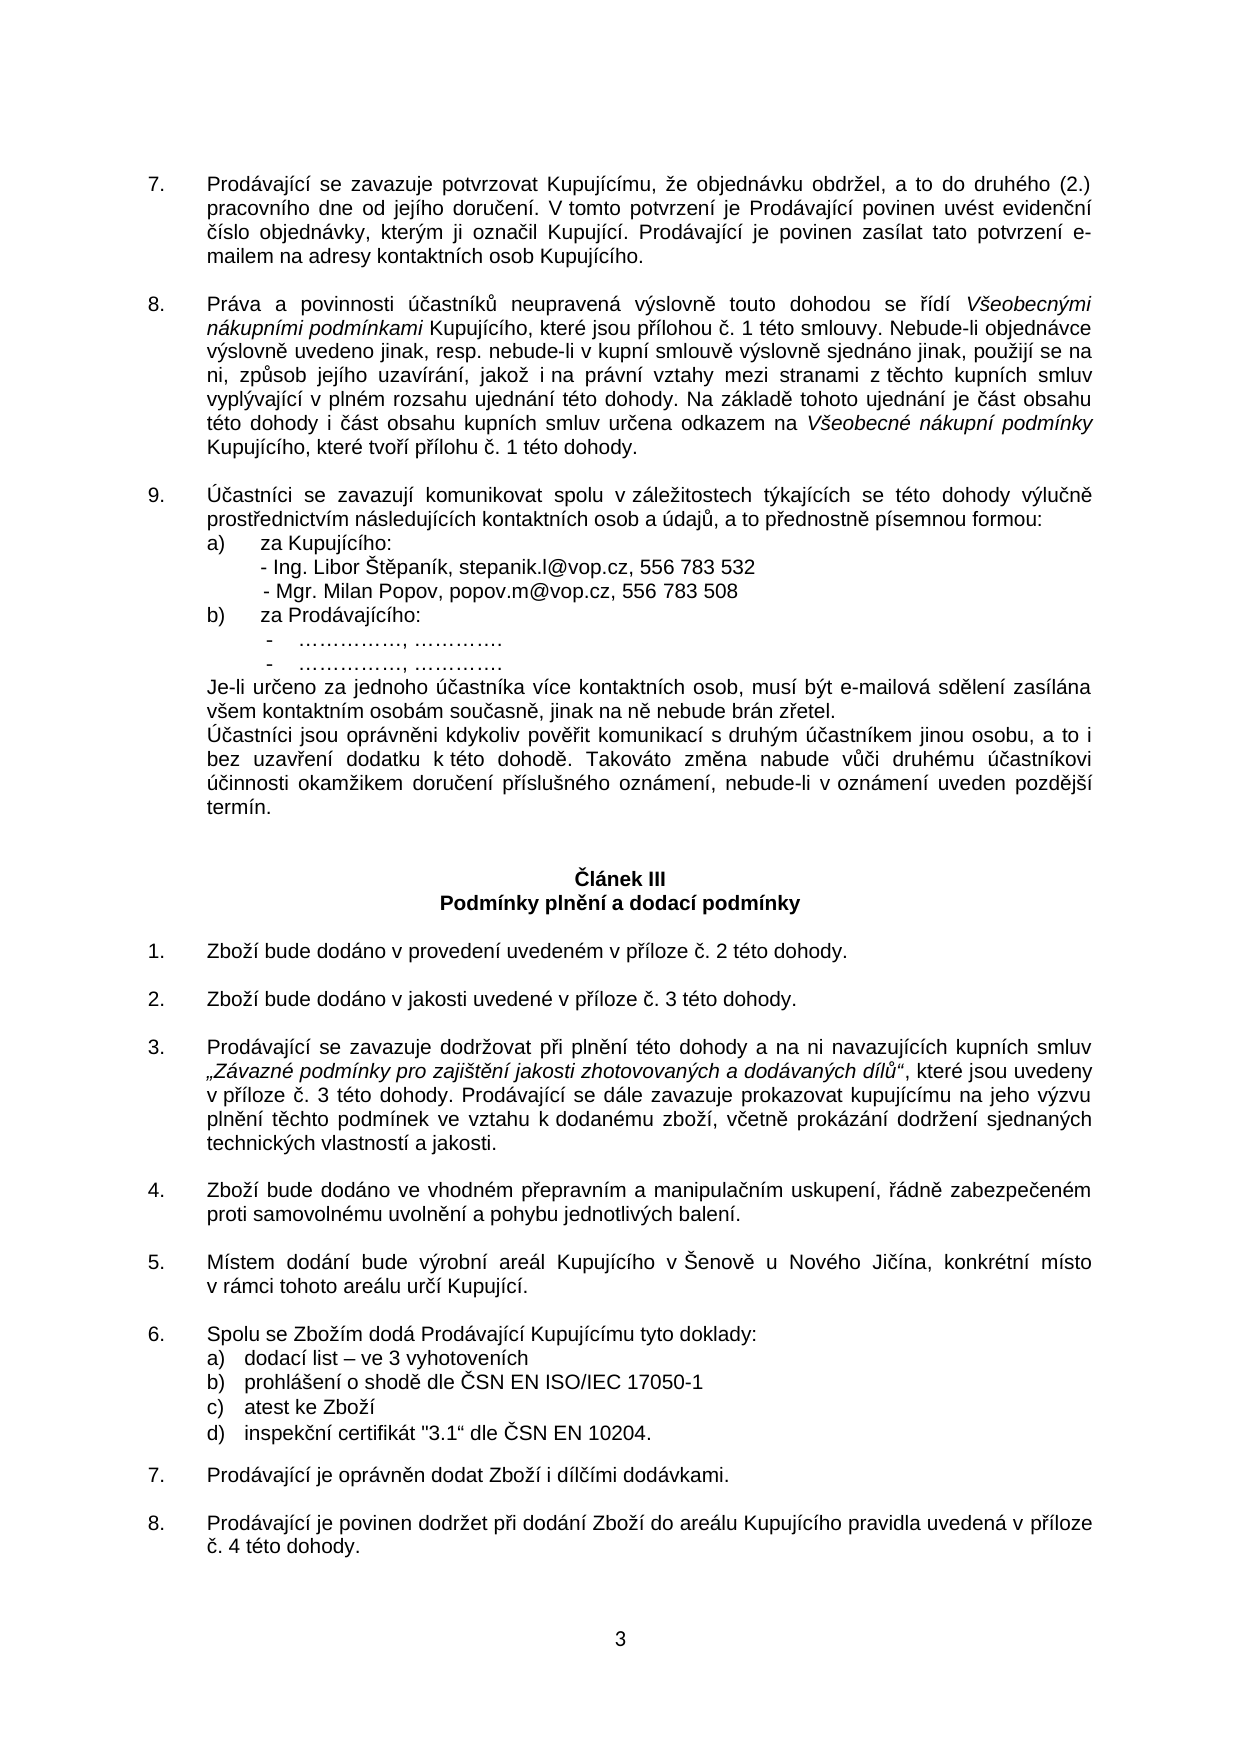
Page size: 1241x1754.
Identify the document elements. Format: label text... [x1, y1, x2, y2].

list dodací list – ve 3 vyhotoveních [207, 1346, 1093, 1370]
list Prodávající se zavazuje potvrzovat Kupujícímu, že objednávku obdržel, a to do druhého (2.) pracovního dne od jejího doručení. V tomto potvrzení je Prodávající povinen uvést evidenční číslo objednávky, kterým ji označil Kupující. Prodávající je povinen zasílat tato potvrzení e-mailem na adresy kontaktních osob Kupujícího. [148, 172, 1093, 267]
list Prodávající je oprávněn dodat Zboží i dílčími dodávkami. [148, 1462, 1093, 1486]
text - Ing. Libor Štěpaník, stepanik.l@vop.cz, 556 783 532 [260, 555, 1093, 579]
text Je-li určeno za jednoho účastníka více kontaktních osob, musí být e-mailová sdělení zasílána všem kontaktním osobám současně, jinak na ně nebude brán zřetel. [207, 675, 1093, 723]
list Účastníci se zavazují komunikovat spolu v záležitostech týkajících se této dohody výlučně prostřednictvím následujících kontaktních osob a údajů, a to přednostně písemnou formou: [148, 483, 1093, 531]
text Podmínky plnění a dodací podmínky [148, 891, 1093, 915]
text Účastníci jsou oprávněni kdykoliv pověřit komunikací s druhým účastníkem jinou osobu, a to i bez uzavření dodatku k této dohodě. Takováto změna nabude vůči druhému účastníkovi účinnosti okamžikem doručení příslušného oznámení, nebude-li v oznámení uveden pozdější termín. [207, 723, 1093, 819]
list za Prodávajícího: [207, 603, 1093, 627]
list Práva a povinnosti účastníků neupravená výslovně touto dohodou se řídí Všeobecnými nákupními podmínkami Kupujícího, které jsou přílohou č. 1 této smlouvy. Nebude-li objednávce výslovně uvedeno jinak, resp. nebude-li v kupní smlouvě výslovně sjednáno jinak, použijí se na ni, způsob jejího uzavírání, jakož i na právní vztahy mezi stranami z těchto kupních smluv vyplývající v plném rozsahu ujednání této dohody. Na základě tohoto ujednání je část obsahu této dohody i část obsahu kupních smluv určena odkazem na Všeobecné nákupní podmínky Kupujícího, které tvoří přílohu č. 1 této dohody. [148, 291, 1093, 459]
list Zboží bude dodáno v provedení uvedeném v příloze č. 2 této dohody. [148, 939, 1093, 963]
list Zboží bude dodáno ve vhodném přepravním a manipulačním uskupení, řádně zabezpečeném proti samovolnému uvolnění a pohybu jednotlivých balení. [148, 1178, 1093, 1226]
text Článek III [148, 867, 1093, 891]
list Prodávající se zavazuje dodržovat při plnění této dohody a na ni navazujících kupních smluv „Závazné podmínky pro zajištění jakosti zhotovovaných a dodávaných dílů“, které jsou uvedeny v příloze č. 3 této dohody. Prodávající se dále zavazuje prokazovat kupujícímu na jeho výzvu plnění těchto podmínek ve vztahu k dodanému zboží, včetně prokázání dodržení sjednaných technických vlastností a jakosti. [148, 1034, 1093, 1154]
list prohlášení o shodě dle ČSN EN ISO/IEC 17050-1 [207, 1370, 1093, 1394]
list Spolu se Zbožím dodá Prodávající Kupujícímu tyto doklady: [148, 1322, 1093, 1346]
text - Mgr. Milan Popov, popov.m@vop.cz, 556 783 508 [148, 579, 1093, 603]
list za Kupujícího: [207, 531, 1093, 555]
list Místem dodání bude výrobní areál Kupujícího v Šenově u Nového Jičína, konkrétní místo v rámci tohoto areálu určí Kupující. [148, 1250, 1093, 1298]
list Prodávající je povinen dodržet při dodání Zboží do areálu Kupujícího pravidla uvedená v příloze č. 4 této dohody. [148, 1510, 1093, 1558]
list inspekční certifikát "3.1“ dle ČSN EN 10204. [207, 1421, 1093, 1444]
list atest ke Zboží [207, 1395, 1093, 1419]
list ……………, …………. [266, 627, 1093, 651]
list Zboží bude dodáno v jakosti uvedené v příloze č. 3 této dohody. [148, 987, 1093, 1011]
list ……………, …………. [266, 651, 1093, 675]
